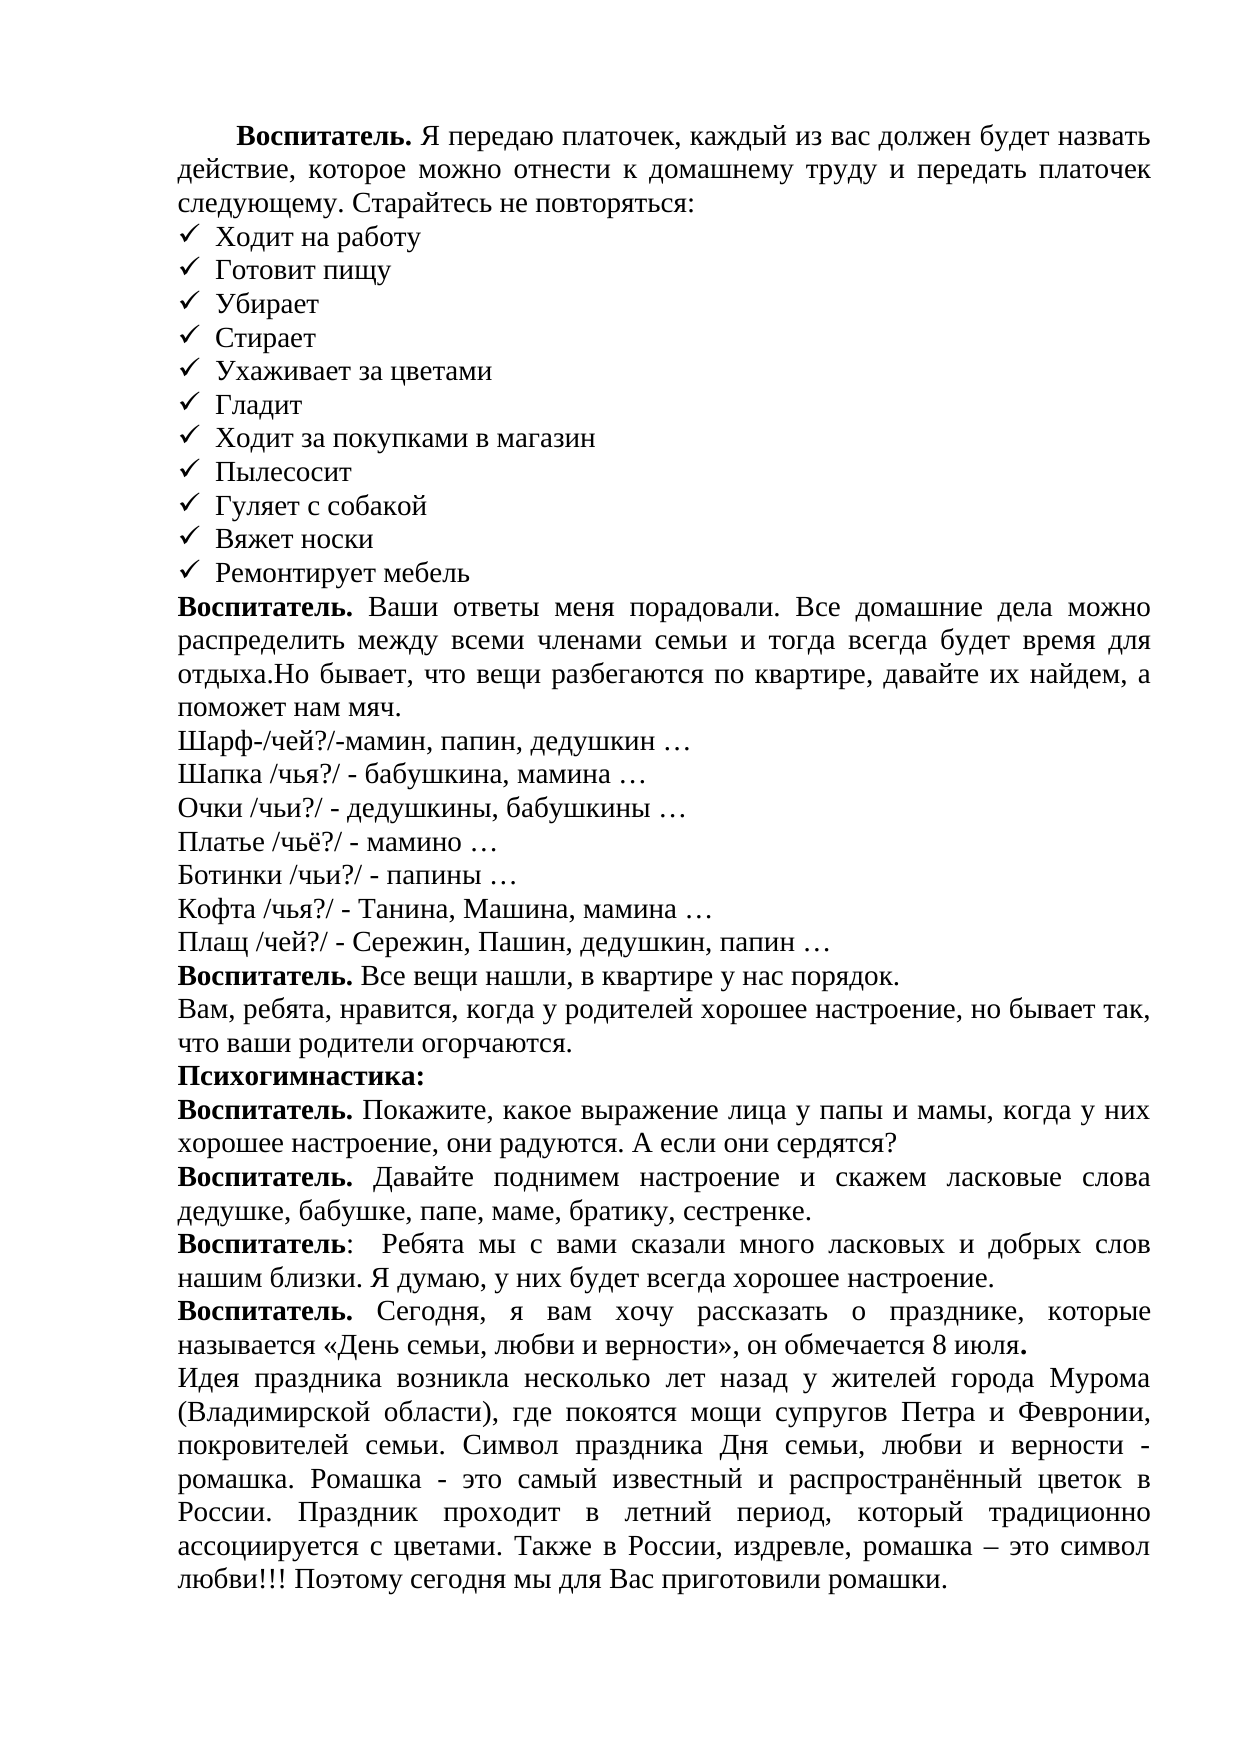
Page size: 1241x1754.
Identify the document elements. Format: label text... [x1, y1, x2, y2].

list Ходит на работу [177, 219, 1152, 252]
list Ремонтирует мебель [177, 555, 1152, 589]
text Воспитатель. Давайте поднимем настроение и скажем ласковые слова дедушке, бабушке, папе, маме, братику, сестренке. [177, 1159, 1152, 1226]
text Психогимнастика: [177, 1058, 1152, 1092]
text Воспитатель. Я передаю платочек, каждый из вас должен будет назвать действие, которое можно отнести к домашнему труду и передать платочек следующему. Старайтесь не повторяться: [177, 118, 1152, 219]
list Вяжет носки [177, 522, 1152, 555]
list Гуляет с собакой [177, 488, 1152, 522]
text Воспитатель. Сегодня, я вам хочу рассказать о празднике, которые называется «День семьи, любви и верности», он обмечается 8 июля. [177, 1293, 1152, 1360]
list Ходит за покупками в магазин [177, 421, 1152, 454]
list Стирает [177, 320, 1152, 353]
text Шарф-/чей?/-мамин, папин, дедушкин … Шапка /чья?/ - бабушкина, мамина … Очки /чьи?/ - дедушкины, бабушкины … Платье /чьё?/ - мамино … Ботинки /чьи?/ - папины … Кофта /чья?/ - Танина, Машина, мамина … Плащ /чей?/ - Сережин, Пашин, дедушкин, папин … [177, 723, 1152, 958]
list Убирает [177, 286, 1152, 320]
text Воспитатель. Покажите, какое выражение лица у папы и мамы, когда у них хорошее настроение, они радуются. А если они сердятся? [177, 1092, 1152, 1159]
text Воспитатель: Ребята мы с вами сказали много ласковых и добрых слов нашим близки. Я думаю, у них будет всегда хорошее настроение. [177, 1226, 1152, 1293]
list Пылесосит [177, 454, 1152, 488]
list Гладит [177, 387, 1152, 421]
list Ухаживает за цветами [177, 353, 1152, 387]
text Вам, ребята, нравится, когда у родителей хорошее настроение, но бывает так, что ваши родители огорчаются. [177, 991, 1152, 1058]
list Готовит пищу [177, 252, 1152, 286]
text Воспитатель. Ваши ответы меня порадовали. Все домашние дела можно распределить между всеми членами семьи и тогда всегда будет время для отдыха.Но бывает, что вещи разбегаются по квартире, давайте их найдем, а поможет нам мяч. [177, 589, 1152, 723]
text Воспитатель. Все вещи нашли, в квартире у нас порядок. [177, 958, 1152, 991]
text Идея праздника возникла несколько лет назад у жителей города Мурома (Владимирской области), где покоятся мощи супругов Петра и Февронии, покровителей семьи. Символ праздника Дня семьи, любви и верности - ромашка. Ромашка - это самый известный и распространённый цветок в России. Праздник проходит в летний период, который традиционно ассоциируется с цветами. Также в России, издревле, ромашка – это символ любви!!! Поэтому сегодня мы для Вас приготовили ромашки. [177, 1360, 1152, 1595]
